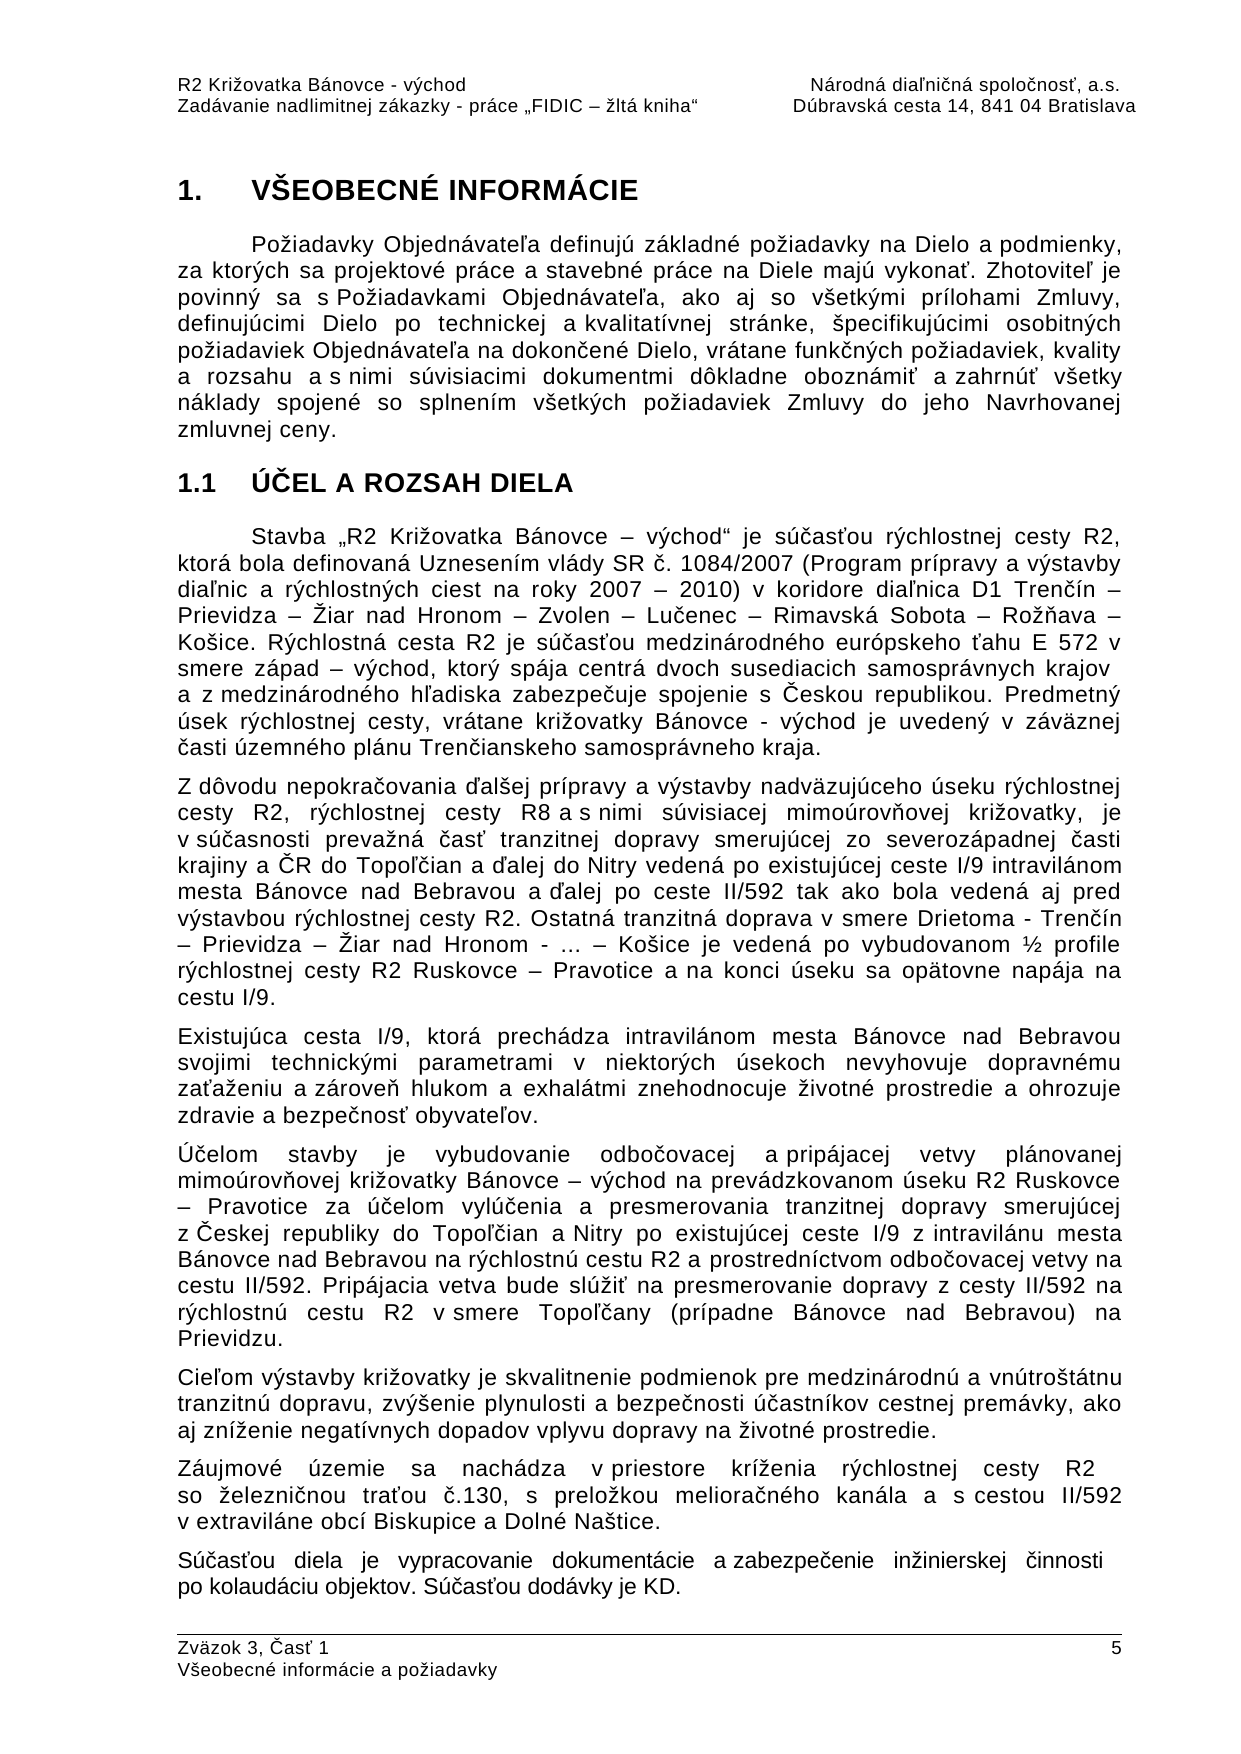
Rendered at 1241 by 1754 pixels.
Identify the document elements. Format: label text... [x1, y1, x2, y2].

text Záujmové územie sa nachádza v priestore kríženia rýchlostnej cesty R2 so železničnou traťou č.130, s preložkou melioračného kanála a s cestou II/592 v extraviláne obcí Biskupice a Dolné Naštice. [177, 1455, 1122, 1534]
subtitle 1.1 Účel a rozsah Diela [177, 467, 1122, 498]
text Cieľom výstavby križovatky je skvalitnenie podmienok pre medzinárodnú a vnútroštátnu tranzitnú dopravu, zvýšenie plynulosti a bezpečnosti účastníkov cestnej premávky, ako aj zníženie negatívnych dopadov vplyvu dopravy na životné prostredie. [177, 1364, 1122, 1443]
text Stavba „R2 Križovatka Bánovce – východ“ je súčasťou rýchlostnej cesty R2, ktorá bola definovaná Uznesením vlády SR č. 1084/2007 (Program prípravy a výstavby diaľnic a rýchlostných ciest na roky 2007 – 2010) v koridore diaľnica D1 Trenčín – Prievidza – Žiar nad Hronom – Zvolen – Lučenec – Rimavská Sobota – Rožňava – Košice. Rýchlostná cesta R2 je súčasťou medzinárodného európskeho ťahu E 572 v smere západ – východ, ktorý spája centrá dvoch susediacich samosprávnych krajov a z medzinárodného hľadiska zabezpečuje spojenie s Českou republikou. Predmetný úsek rýchlostnej cesty, vrátane križovatky Bánovce - východ je uvedený v záväznej časti územného plánu Trenčianskeho samosprávneho kraja. [177, 523, 1122, 760]
subtitle 1. VŠEOBECNÉ INFORMÁCIE [177, 173, 1122, 206]
text Požiadavky Objednávateľa definujú základné požiadavky na Dielo a podmienky, za ktorých sa projektové práce a stavebné práce na Diele majú vykonať. Zhotoviteľ je povinný sa s Požiadavkami Objednávateľa, ako aj so všetkými prílohami Zmluvy, definujúcimi Dielo po technickej a kvalitatívnej stránke, špecifikujúcimi osobitných požiadaviek Objednávateľa na dokončené Dielo, vrátane funkčných požiadaviek, kvality a rozsahu a s nimi súvisiacimi dokumentmi dôkladne oboznámiť a zahrnúť všetky náklady spojené so splnením všetkých požiadaviek Zmluvy do jeho Navrhovanej zmluvnej ceny. [177, 231, 1122, 442]
text Účelom stavby je vybudovanie odbočovacej a pripájacej vetvy plánovanej mimoúrovňovej križovatky Bánovce – východ na prevádzkovanom úseku R2 Ruskovce – Pravotice za účelom vylúčenia a presmerovania tranzitnej dopravy smerujúcej z Českej republiky do Topoľčian a Nitry po existujúcej ceste I/9 z intravilánu mesta Bánovce nad Bebravou na rýchlostnú cestu R2 a prostredníctvom odbočovacej vetvy na cestu II/592. Pripájacia vetva bude slúžiť na presmerovanie dopravy z cesty II/592 na rýchlostnú cestu R2 v smere Topoľčany (prípadne Bánovce nad Bebravou) na Prievidzu. [177, 1141, 1122, 1351]
text Súčasťou diela je vypracovanie dokumentácie a zabezpečenie inžinierskej činnosti po kolaudáciu objektov. Súčasťou dodávky je KD. [177, 1547, 1122, 1600]
text Existujúca cesta I/9, ktorá prechádza intravilánom mesta Bánovce nad Bebravou svojimi technickými parametrami v niektorých úsekoch nevyhovuje dopravnému zaťaženiu a zároveň hlukom a exhalátmi znehodnocuje životné prostredie a ohrozuje zdravie a bezpečnosť obyvateľov. [177, 1023, 1122, 1128]
text Z dôvodu nepokračovania ďalšej prípravy a výstavby nadväzujúceho úseku rýchlostnej cesty R2, rýchlostnej cesty R8 a s nimi súvisiacej mimoúrovňovej križovatky, je v súčasnosti prevažná časť tranzitnej dopravy smerujúcej zo severozápadnej časti krajiny a ČR do Topoľčian a ďalej do Nitry vedená po existujúcej ceste I/9 intravilánom mesta Bánovce nad Bebravou a ďalej po ceste II/592 tak ako bola vedená aj pred výstavbou rýchlostnej cesty R2. Ostatná tranzitná doprava v smere Drietoma - Trenčín – Prievidza – Žiar nad Hronom - ... – Košice je vedená po vybudovanom ½ profile rýchlostnej cesty R2 Ruskovce – Pravotice a na konci úseku sa opätovne napája na cestu I/9. [177, 773, 1122, 1010]
